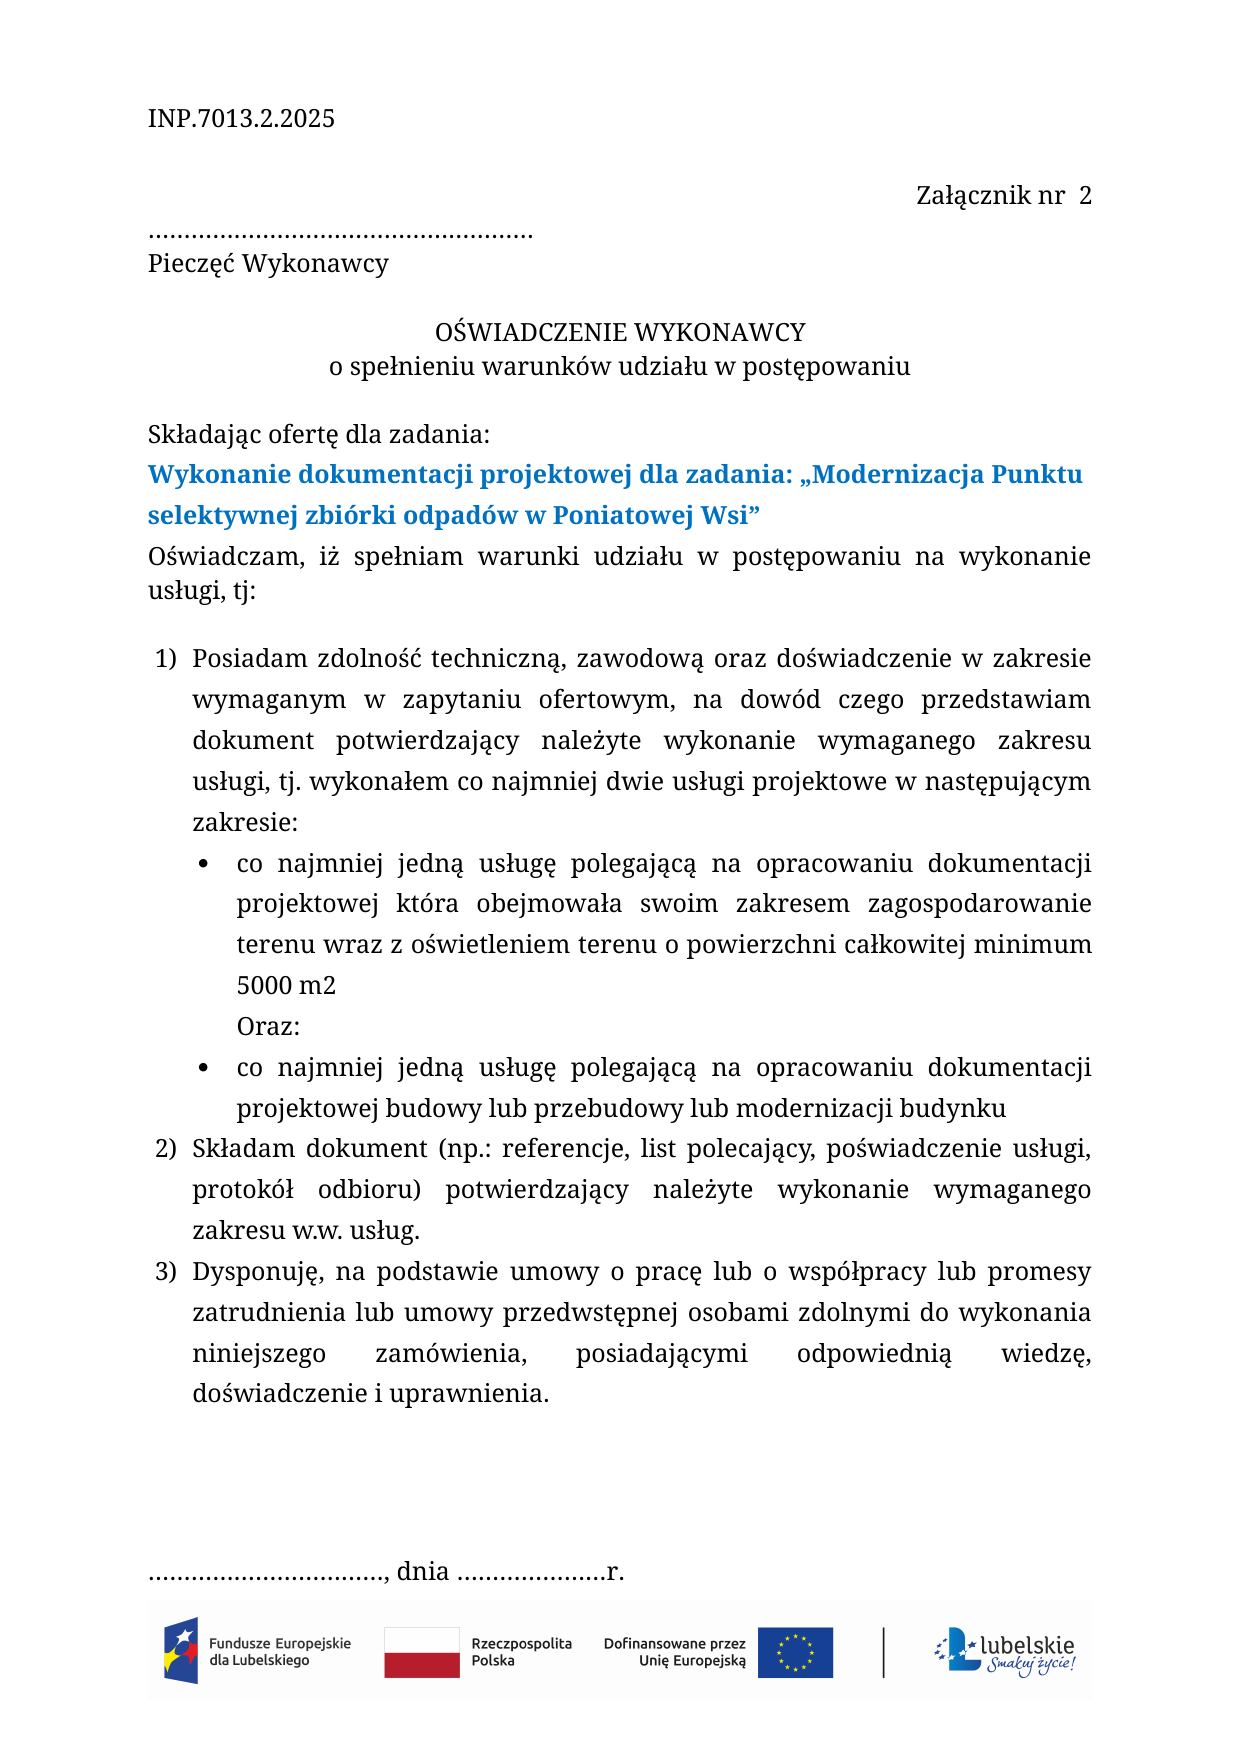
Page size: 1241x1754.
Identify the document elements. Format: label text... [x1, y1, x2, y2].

list co najmniej jedną usługę polegającą na opracowaniu dokumentacji projektowej która obejmowała swoim zakresem zagospodarowanie terenu wraz z oświetleniem terenu o powierzchni całkowitej minimum 5000 m2 [199, 845, 1092, 1002]
list co najmniej jedną usługę polegającą na opracowaniu dokumentacji projektowej budowy lub przebudowy lub modernizacji budynku [199, 1049, 1092, 1124]
text Oświadczam, iż spełniam warunki udziału w postępowaniu na wykonanie usługi, tj: [148, 539, 1092, 607]
picture [147, 1600, 1093, 1701]
text Załącznik nr 2 [148, 178, 1092, 212]
text ……………………………………………… [148, 212, 1092, 246]
text Składając ofertę dla zadania: [148, 416, 1092, 450]
text Wykonanie dokumentacji projektowej dla zadania: „Modernizacja Punktu selektywnej zbiórki odpadów w Poniatowej Wsi” [148, 457, 1092, 532]
text o spełnieniu warunków udziału w postępowaniu [148, 348, 1092, 382]
text OŚWIADCZENIE WYKONAWCY [148, 314, 1092, 348]
text Oraz: [236, 1008, 1092, 1043]
text Pieczęć Wykonawcy [148, 246, 1092, 280]
list Składam dokument (np.: referencje, list polecający, poświadczenie usługi, protokół odbioru) potwierdzający należyte wykonanie wymaganego zakresu w.w. usług. [154, 1131, 1092, 1247]
list Dysponuję, na podstawie umowy o pracę lub o współpracy lub promesy zatrudnienia lub umowy przedwstępnej osobami zdolnymi do wykonania niniejszego zamówienia, posiadającymi odpowiednią wiedzę, doświadczenie i uprawnienia. [154, 1253, 1092, 1410]
list Posiadam zdolność techniczną, zawodową oraz doświadczenie w zakresie wymaganym w zapytaniu ofertowym, na dowód czego przedstawiam dokument potwierdzający należyte wykonanie wymaganego zakresu usługi, tj. wykonałem co najmniej dwie usługi projektowe w następującym zakresie: [154, 641, 1092, 838]
list ……………………………, dnia …………………r. [148, 1553, 1092, 1587]
